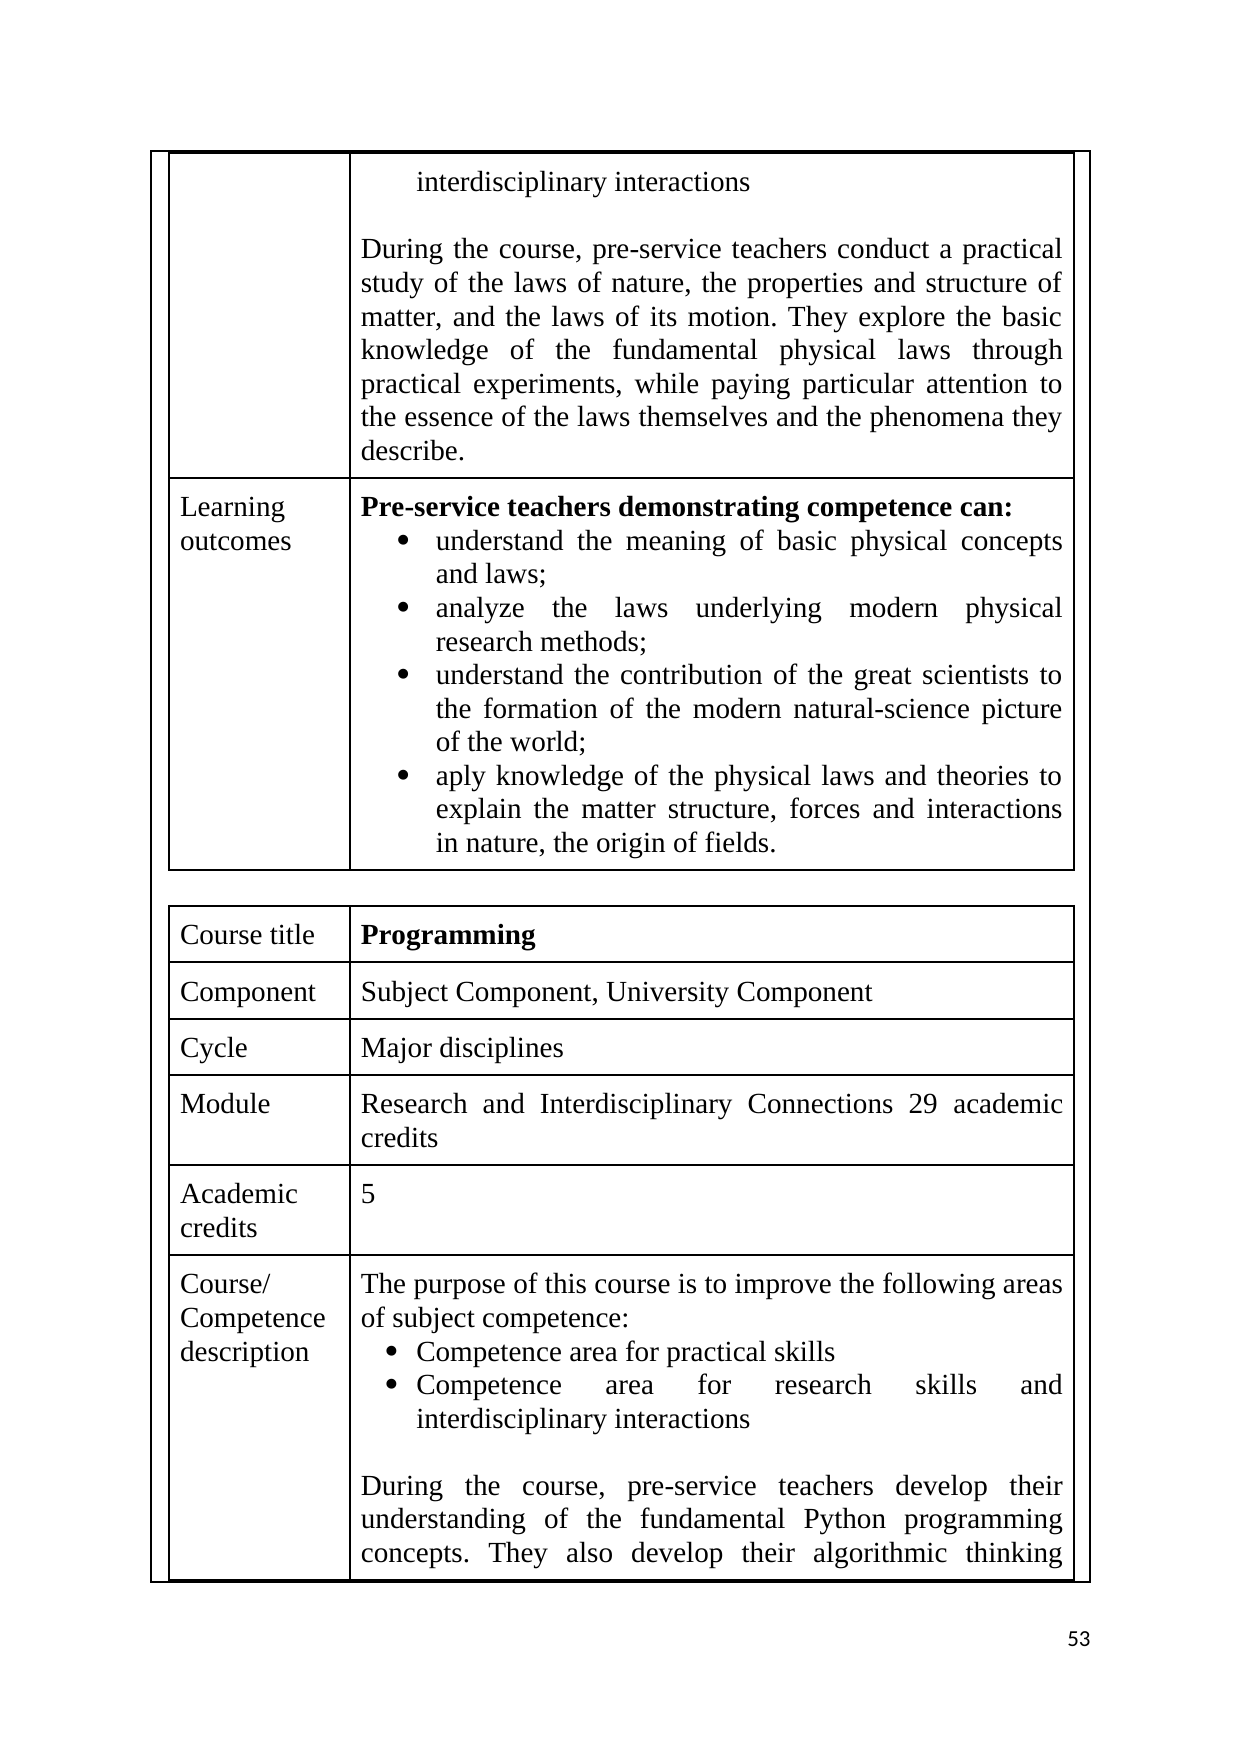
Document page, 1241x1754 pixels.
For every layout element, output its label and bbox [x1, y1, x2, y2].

table_cell [152, 152, 1089, 1581]
